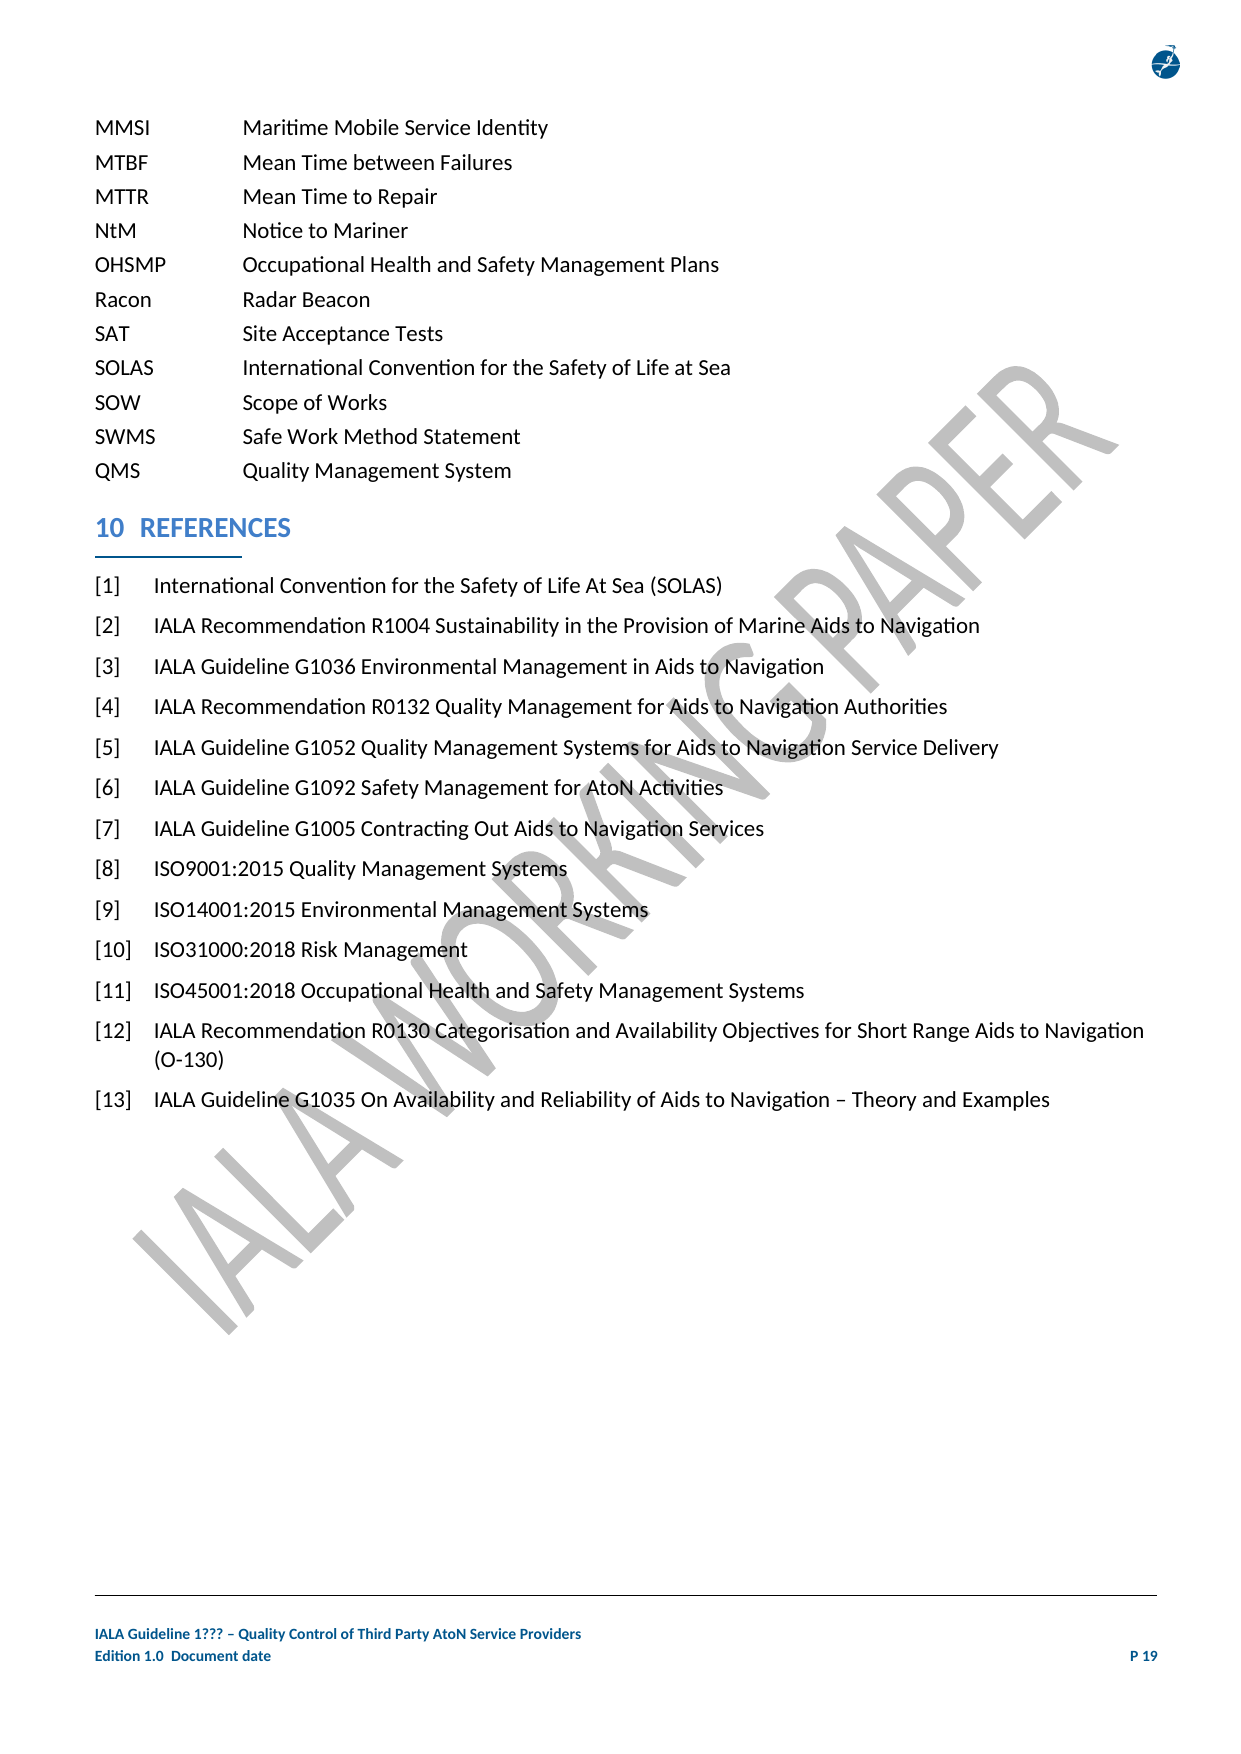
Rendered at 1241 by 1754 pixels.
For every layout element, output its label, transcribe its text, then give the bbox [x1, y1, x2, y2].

text International Convention for the Safety of Life At Sea (SOLAS) [94, 571, 1157, 599]
text IALA Guideline G1092 Safety Management for AtoN Activities [94, 773, 1157, 802]
text Racon Radar Beacon [94, 285, 1157, 313]
text MTBF Mean Time between Failures [94, 148, 1157, 176]
subtitle REFERENCES [94, 509, 1157, 545]
text NtM Notice to Mariner [94, 216, 1157, 244]
text SAT Site Acceptance Tests [94, 319, 1157, 347]
text OHSMP Occupational Health and Safety Management Plans [94, 251, 1157, 279]
text IALA Guideline G1035 On Availability and Reliability of Aids to Navigation – Theory and Examples [94, 1085, 1157, 1113]
text MTTR Mean Time to Repair [94, 182, 1157, 210]
text IALA Recommendation R0130 Categorisation and Availability Objectives for Short Range Aids to Navigation (O-130) [94, 1017, 1157, 1073]
text IALA Guideline G1036 Environmental Management in Aids to Navigation [94, 652, 1157, 680]
text IALA Recommendation R1004 Sustainability in the Provision of Marine Aids to Navigation [94, 611, 1157, 639]
text ISO45001:2018 Occupational Health and Safety Management Systems [94, 976, 1157, 1004]
text IALA Guideline G1052 Quality Management Systems for Aids to Navigation Service Delivery [94, 733, 1157, 761]
picture [1120, 0, 1239, 114]
text IALA Guideline G1005 Contracting Out Aids to Navigation Services [94, 814, 1157, 842]
text SOLAS International Convention for the Safety of Life at Sea [94, 353, 1157, 381]
text IALA Recommendation R0132 Quality Management for Aids to Navigation Authorities [94, 692, 1157, 721]
text SOW Scope of Works [94, 388, 1157, 416]
text ISO31000:2018 Risk Management [94, 936, 1157, 964]
text ISO14001:2015 Environmental Management Systems [94, 895, 1157, 923]
text MMSI Maritime Mobile Service Identity [94, 113, 1157, 142]
text QMS Quality Management System [94, 456, 1157, 484]
text SWMS Safe Work Method Statement [94, 422, 1157, 450]
text ISO9001:2015 Quality Management Systems [94, 854, 1157, 883]
